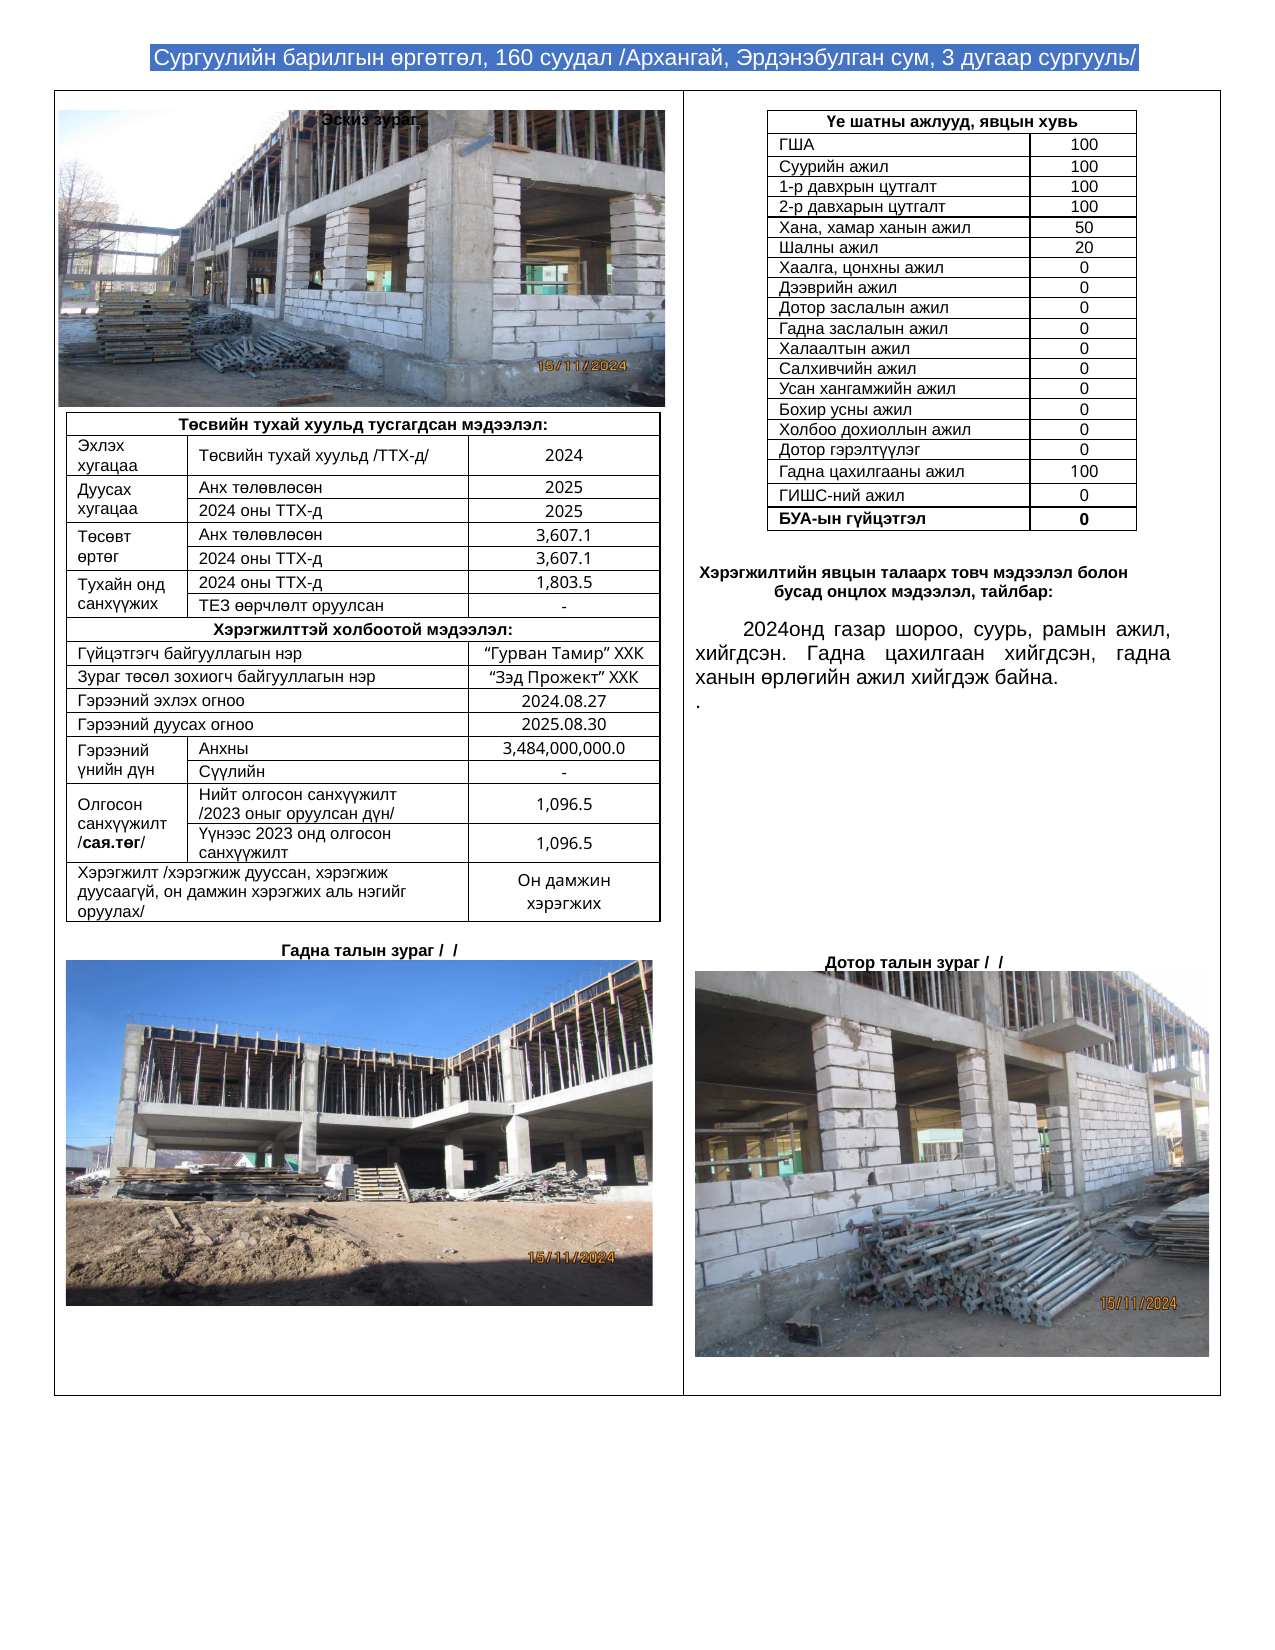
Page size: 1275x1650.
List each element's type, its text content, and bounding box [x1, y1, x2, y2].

table_header Хэрэгжилтийн явцын талаарх товч мэдээлэл болон бусад онцлох мэдээлэл, тайлбар: Дотор талын зураг / / [684, 91, 1220, 1395]
picture [695, 971, 1210, 1357]
picture [65, 960, 653, 1306]
text Сургуулийн барилгын өргөтгөл, 160 суудал /Архангай, Эрдэнэбулган сум, 3 дугаар сургууль/ [150, 44, 1139, 71]
table_header Эскиз зураг Гадна талын зураг / / [55, 91, 683, 1395]
